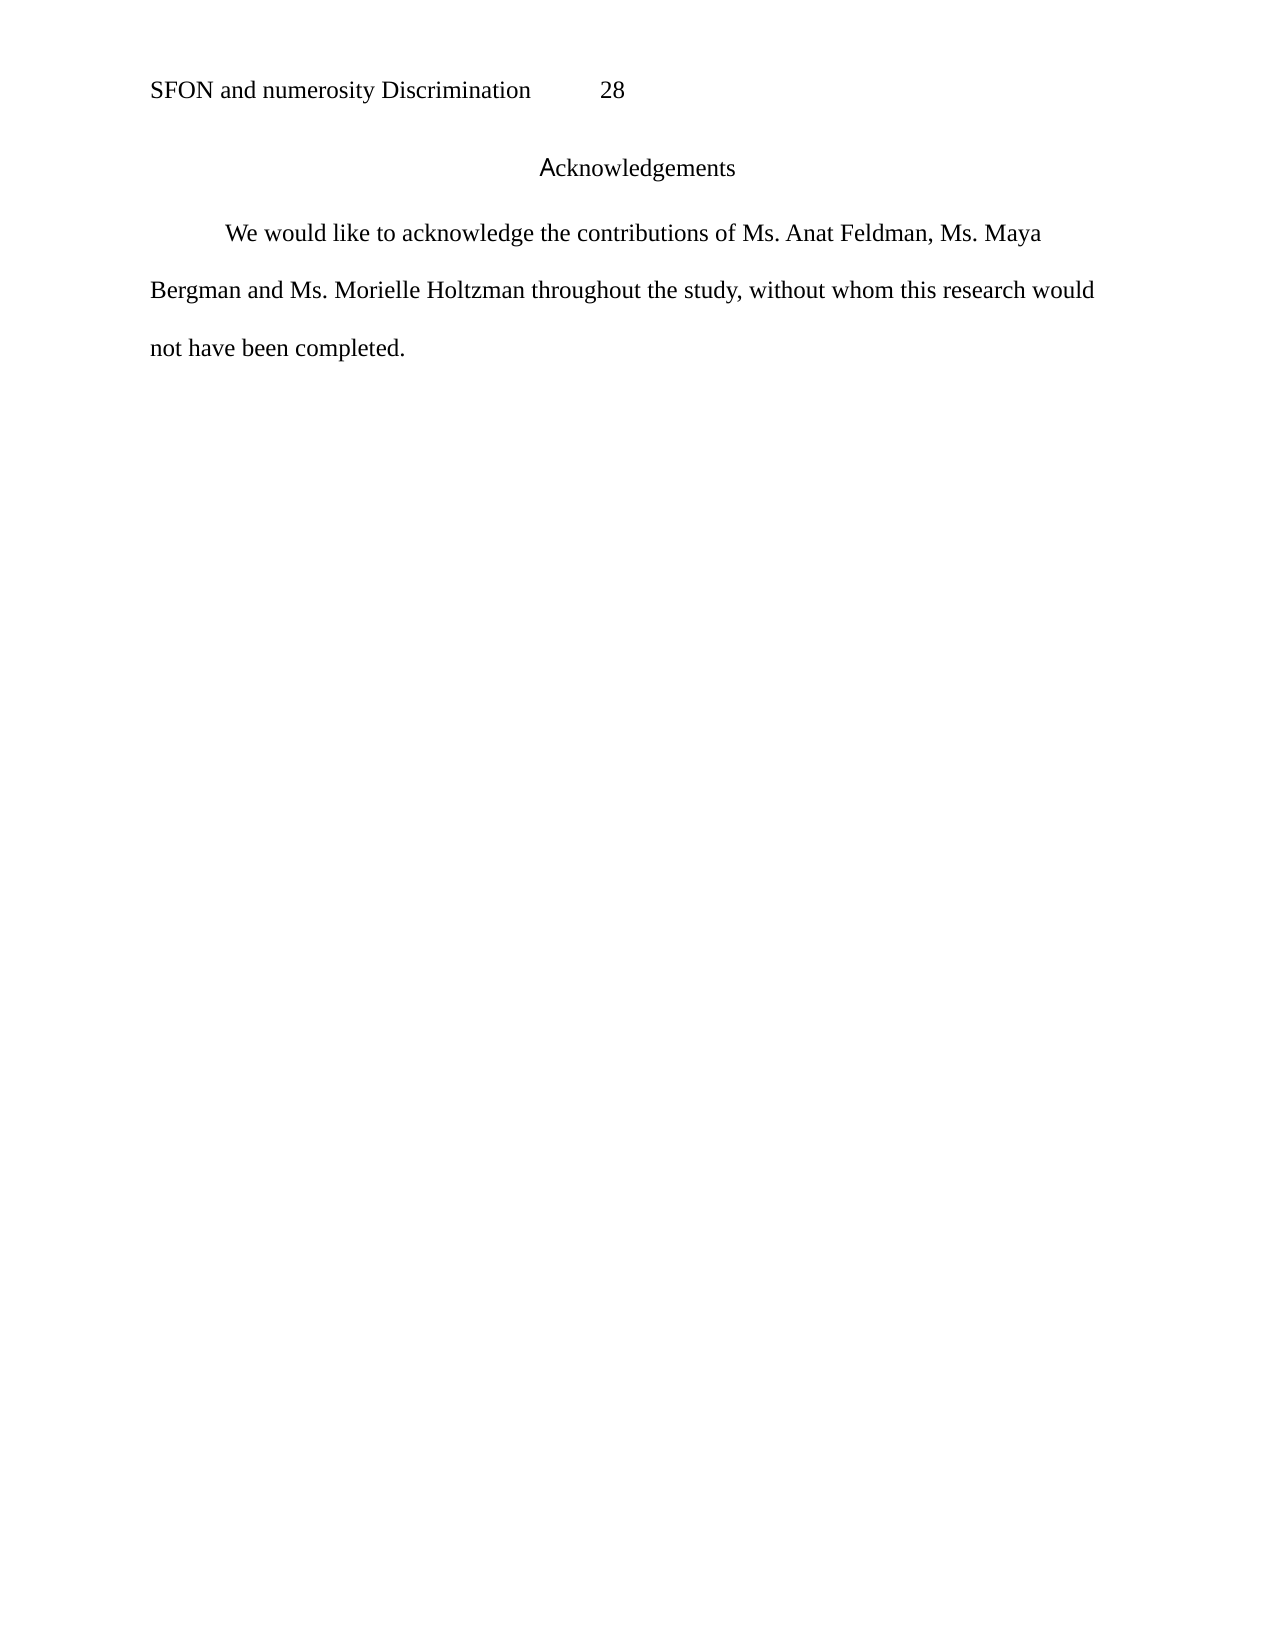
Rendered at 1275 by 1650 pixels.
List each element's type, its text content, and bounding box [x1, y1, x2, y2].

title Acknowledgements [150, 150, 1125, 184]
text We would like to acknowledge the contributions of Ms. Anat Feldman, Ms. Maya Bergman and Ms. Morielle Holtzman throughout the study, without whom this research would not have been completed. [150, 218, 1125, 362]
